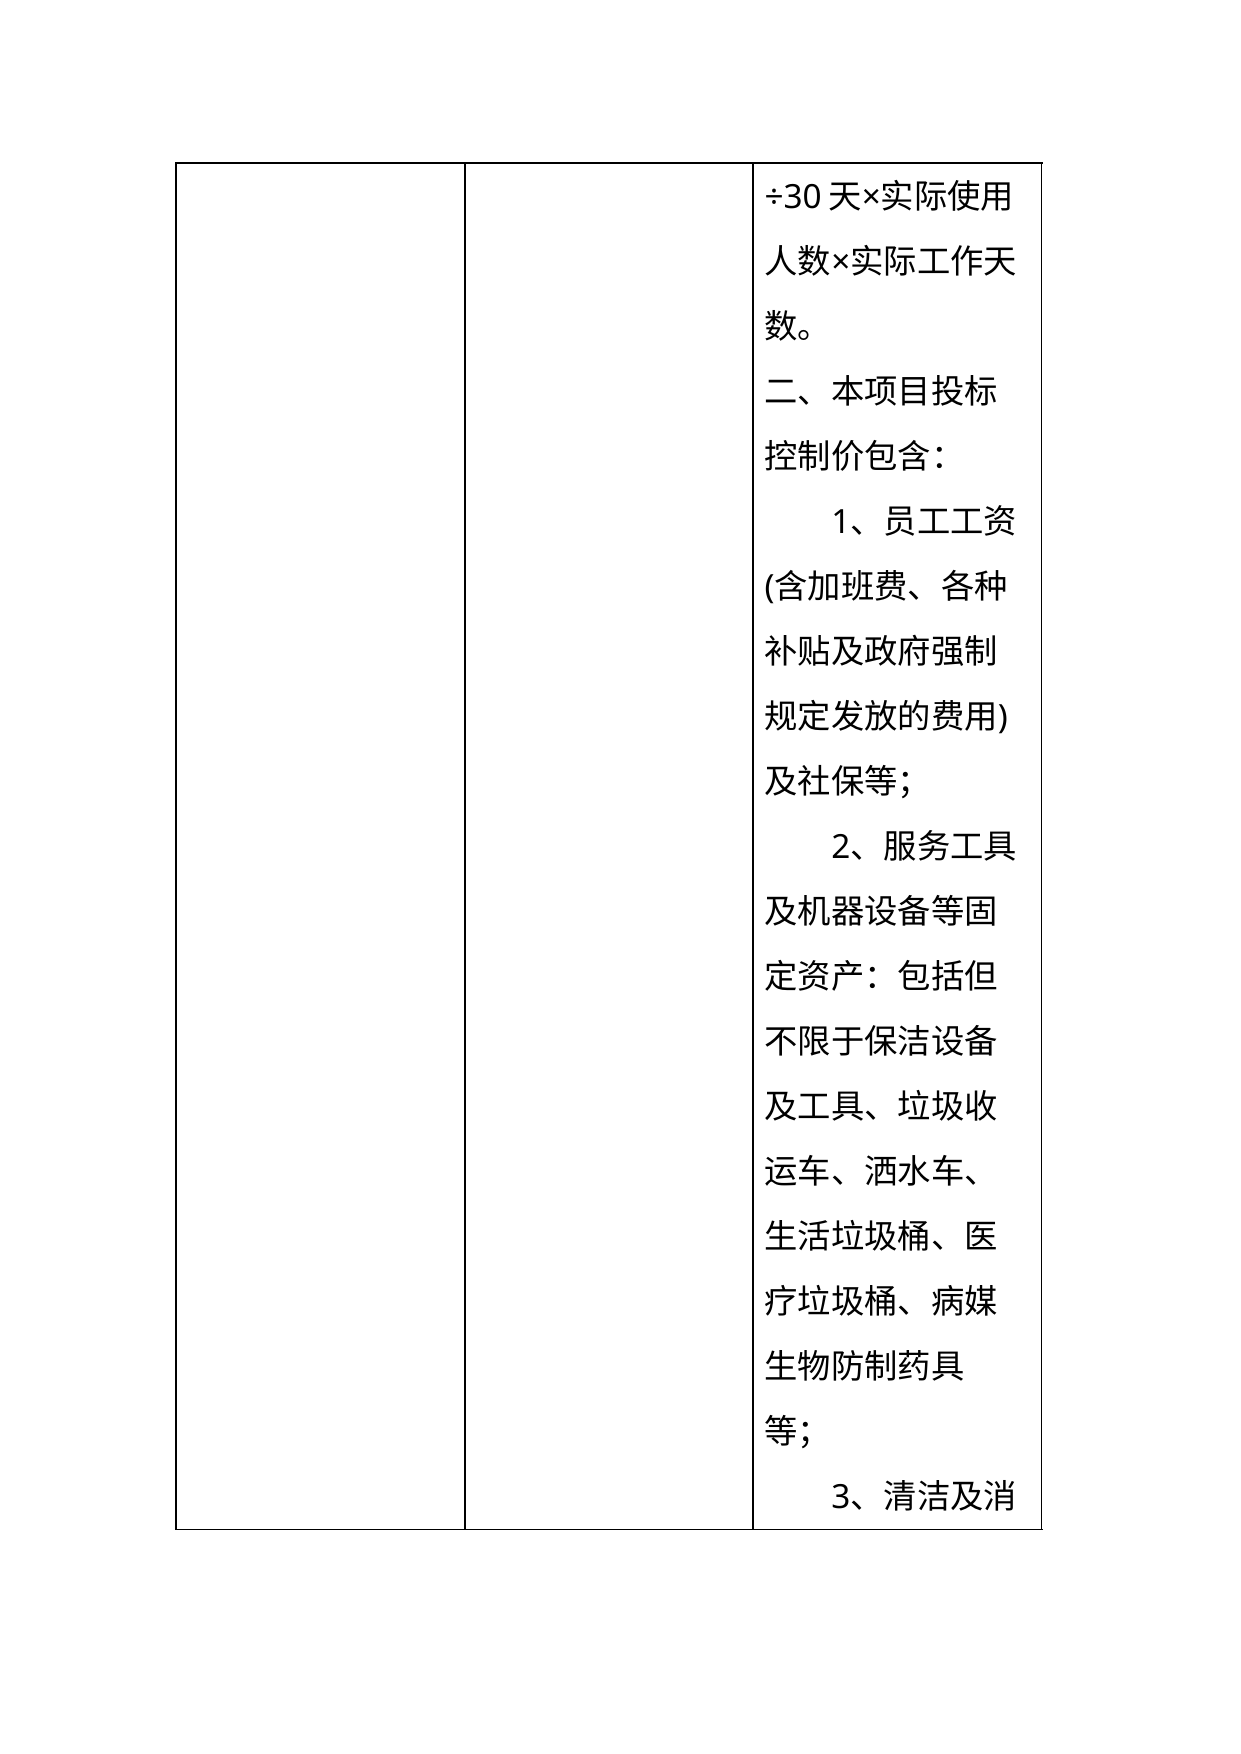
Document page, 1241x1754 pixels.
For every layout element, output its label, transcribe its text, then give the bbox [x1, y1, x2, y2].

table_cell [177, 164, 464, 1528]
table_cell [754, 164, 1041, 1528]
table_cell 1 [466, 164, 752, 1528]
